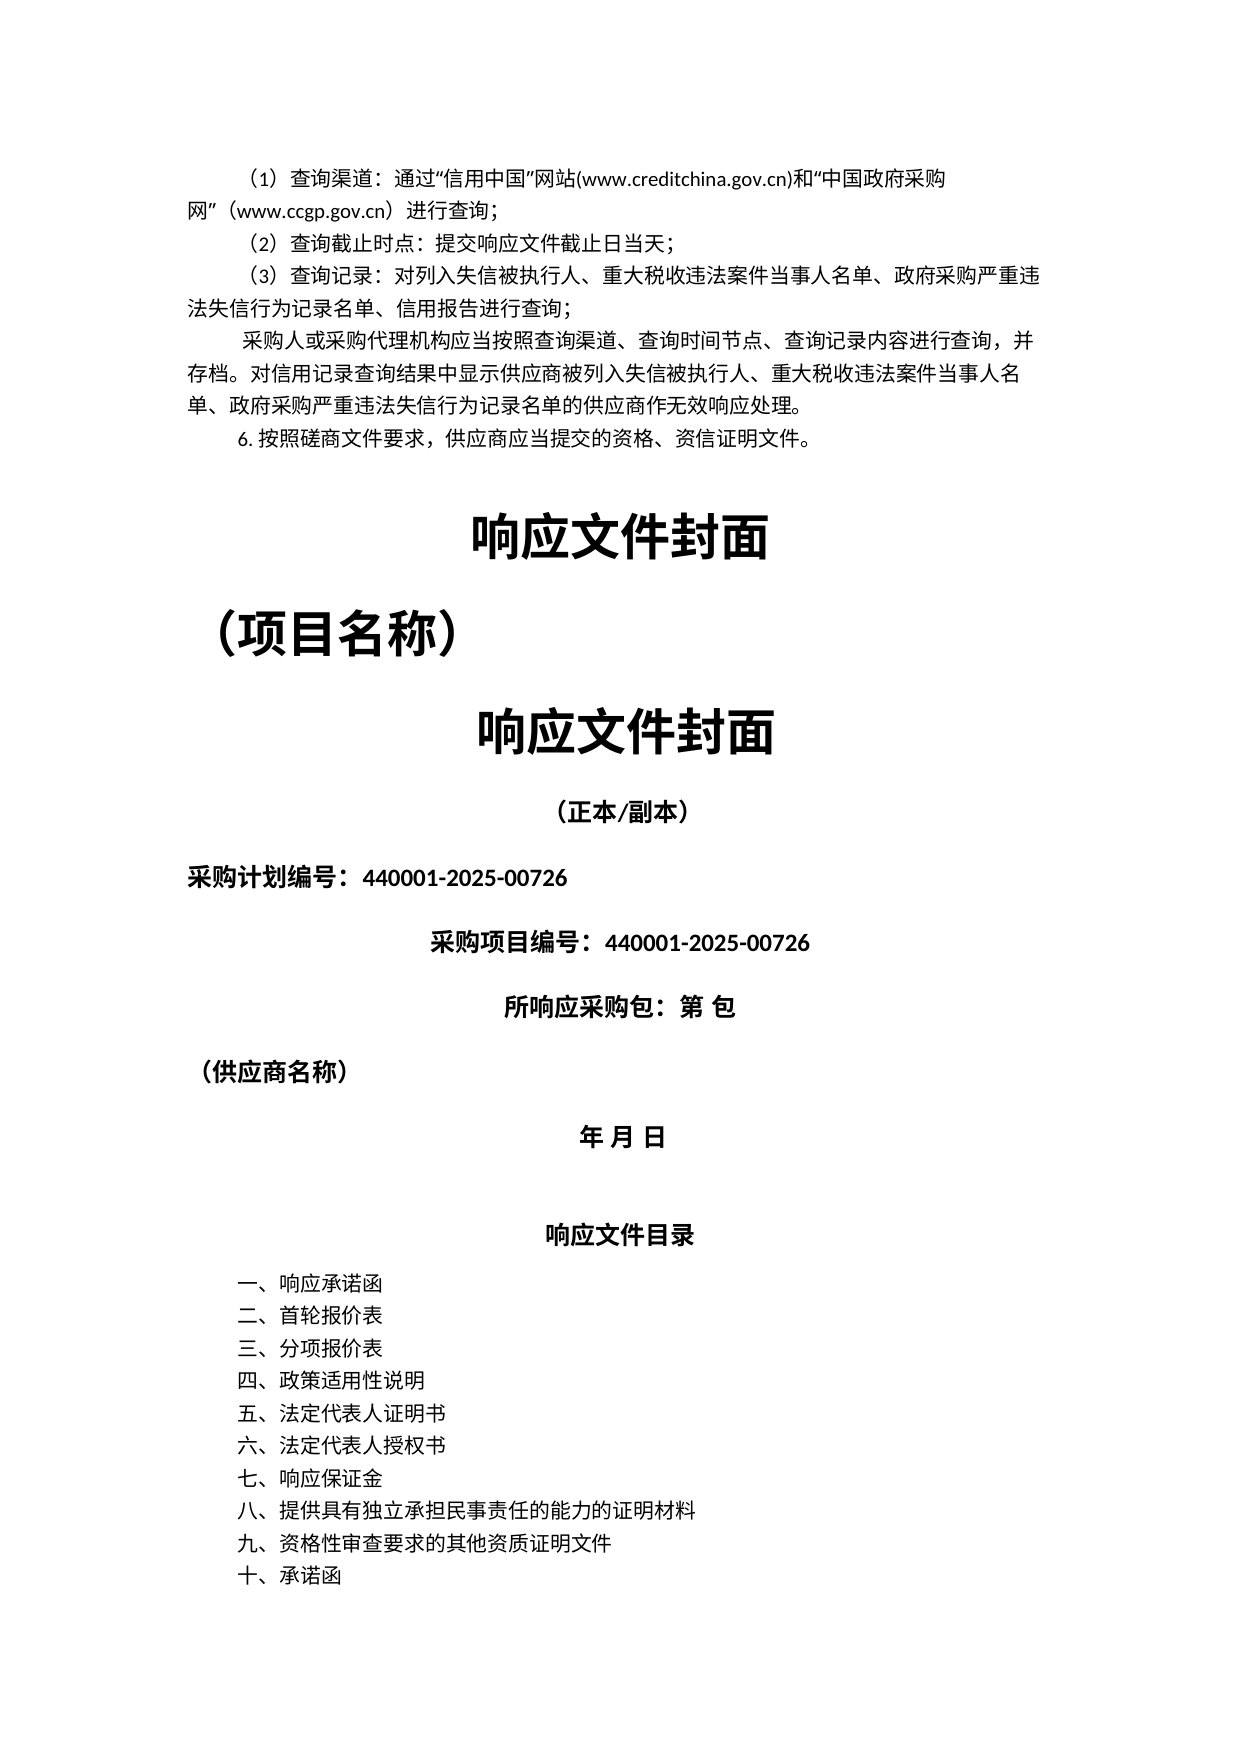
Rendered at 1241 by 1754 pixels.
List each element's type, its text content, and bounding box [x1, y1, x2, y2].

text 采购项目编号：440001-2025-00726 [187, 909, 1053, 974]
text （3）查询记录：对列入失信被执行人、重大税收违法案件当事人名单、政府采购严重违法失信行为记录名单、信用报告进行查询； [187, 259, 1053, 324]
text （项目名称） [187, 584, 1053, 682]
text 采购人或采购代理机构应当按照查询渠道、查询时间节点、查询记录内容进行查询，并存档。对信用记录查询结果中显示供应商被列入失信被执行人、重大税收违法案件当事人名单、政府采购严重违法失信行为记录名单的供应商作无效响应处理。 [187, 324, 1053, 422]
text 九、资格性审查要求的其他资质证明文件 [187, 1527, 1053, 1559]
text 6. 按照磋商文件要求，供应商应当提交的资格、资信证明文件。 [187, 422, 1053, 454]
text 响应文件封面 [187, 487, 1053, 584]
text 七、响应保证金 [187, 1462, 1053, 1494]
text 六、法定代表人授权书 [187, 1429, 1053, 1462]
text 二、首轮报价表 [187, 1299, 1053, 1332]
text （正本/副本） [187, 779, 1053, 844]
text 响应文件目录 [187, 1202, 1053, 1267]
text （供应商名称） [187, 1039, 1053, 1104]
text （2）查询截止时点：提交响应文件截止日当天； [187, 227, 1053, 259]
text 八、提供具有独立承担民事责任的能力的证明材料 [187, 1494, 1053, 1527]
text 四、政策适用性说明 [187, 1364, 1053, 1397]
text 采购计划编号：440001-2025-00726 [187, 844, 1053, 909]
text 三、分项报价表 [187, 1332, 1053, 1364]
text 一、响应承诺函 [187, 1267, 1053, 1299]
text 五、法定代表人证明书 [187, 1397, 1053, 1429]
text （1）查询渠道：通过“信用中国”网站(www.creditchina.gov.cn)和“中国政府采购网”（www.ccgp.gov.cn）进行查询； [187, 162, 1053, 227]
text 响应文件封面 [187, 682, 1053, 779]
text 年 月 日 [187, 1104, 1053, 1169]
text 十、承诺函 [187, 1559, 1053, 1592]
text 所响应采购包：第 包 [187, 974, 1053, 1039]
